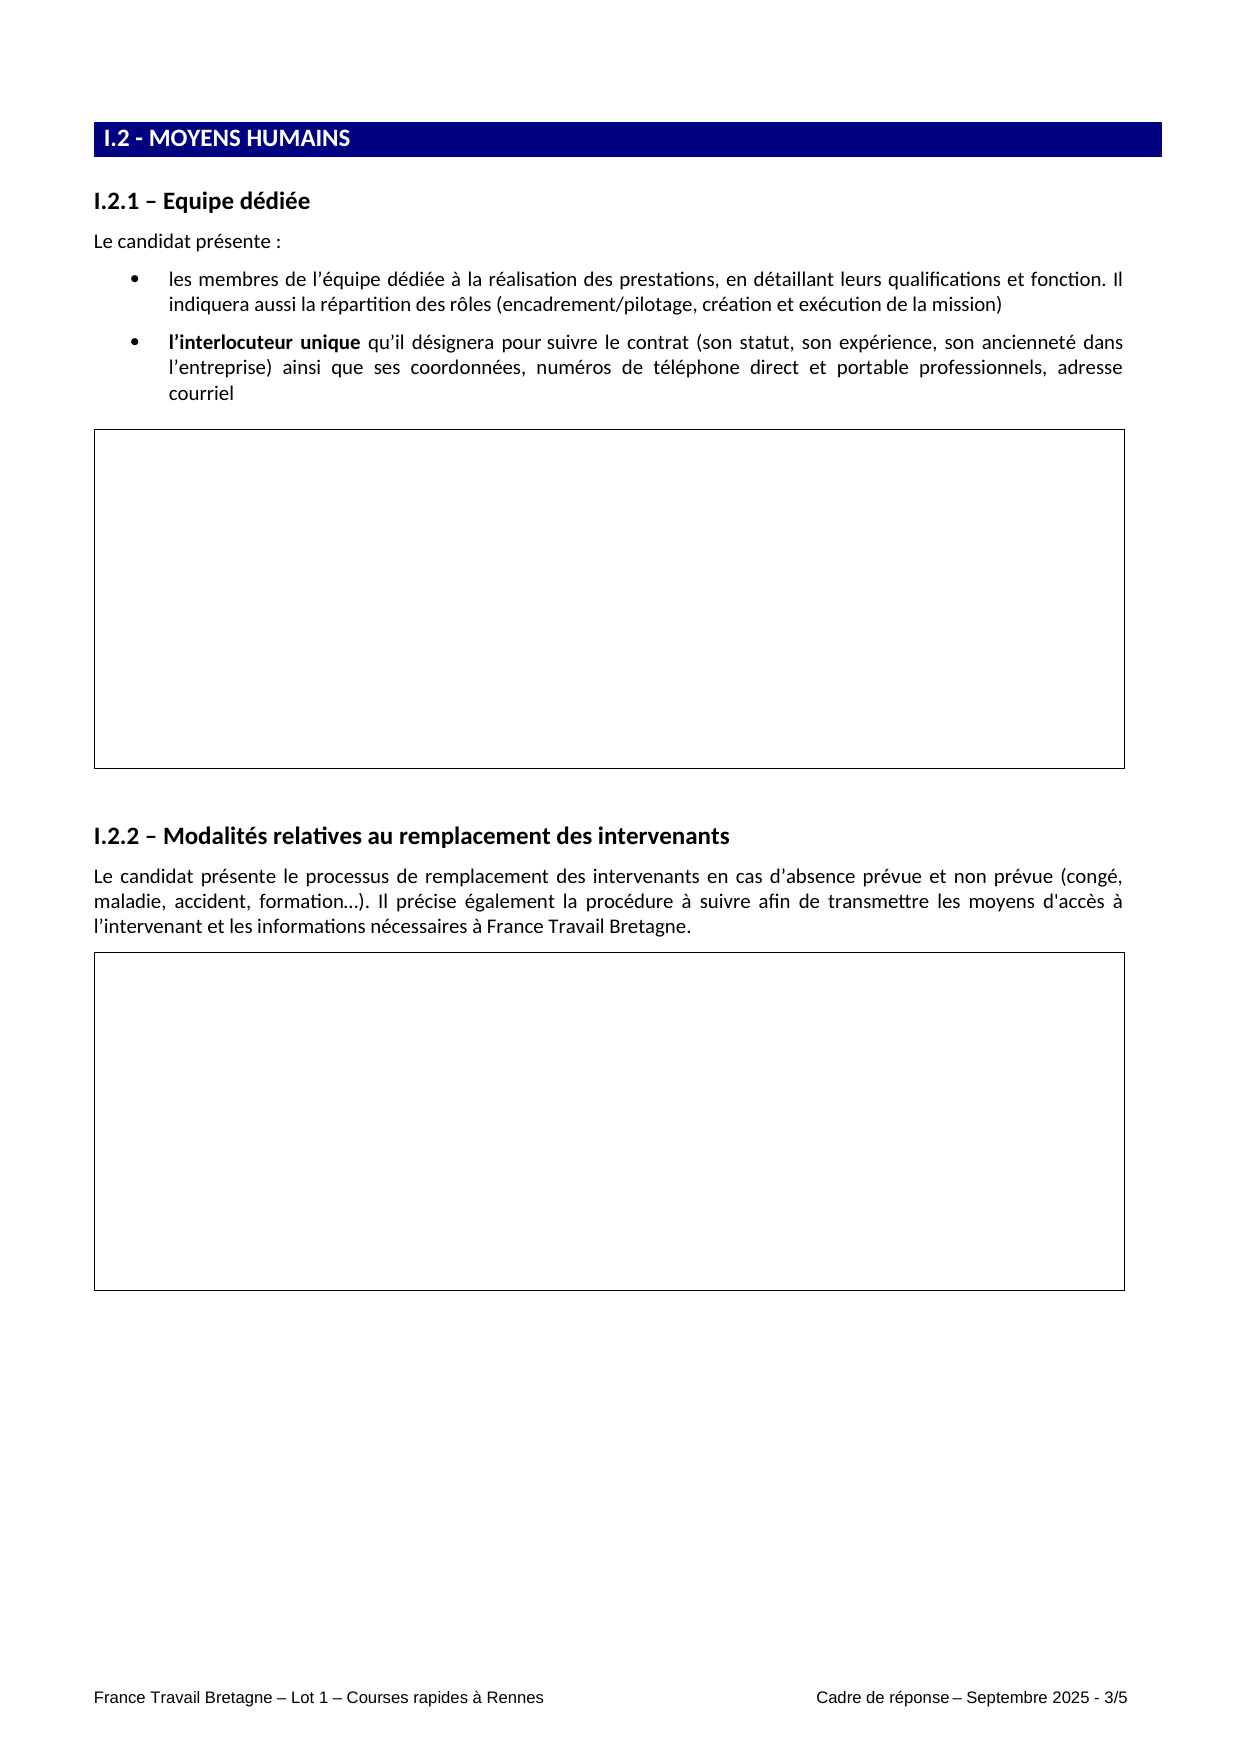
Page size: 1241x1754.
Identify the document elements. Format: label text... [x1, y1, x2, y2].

text Le candidat présente : [94, 228, 1125, 253]
list l’interlocuteur unique qu’il désignera pour suivre le contrat (son statut, son expérience, son ancienneté dans l’entreprise) ainsi que ses coordonnées, numéros de téléphone direct et portable professionnels, adresse courriel [131, 329, 1125, 405]
table_header [95, 430, 1124, 768]
table_header I.2 - MOYENS HUMAINS [98, 122, 1039, 152]
list les membres de l’équipe dédiée à la réalisation des prestations, en détaillant leurs qualifications et fonction. Il indiquera aussi la répartition des rôles (encadrement/pilotage, création et exécution de la mission) [131, 266, 1125, 317]
text I.2.1 – Equipe dédiée [94, 185, 1125, 215]
table_header [1043, 122, 1157, 152]
table_header [95, 953, 1124, 1290]
text I.2.2 – Modalités relatives au remplacement des intervenants [94, 820, 1125, 850]
text Le candidat présente le processus de remplacement des intervenants en cas d’absence prévue et non prévue (congé, maladie, accident, formation…). Il précise également la procédure à suivre afin de transmettre les moyens d'accès à l’intervenant et les informations nécessaires à France Travail Bretagne. [94, 863, 1125, 939]
